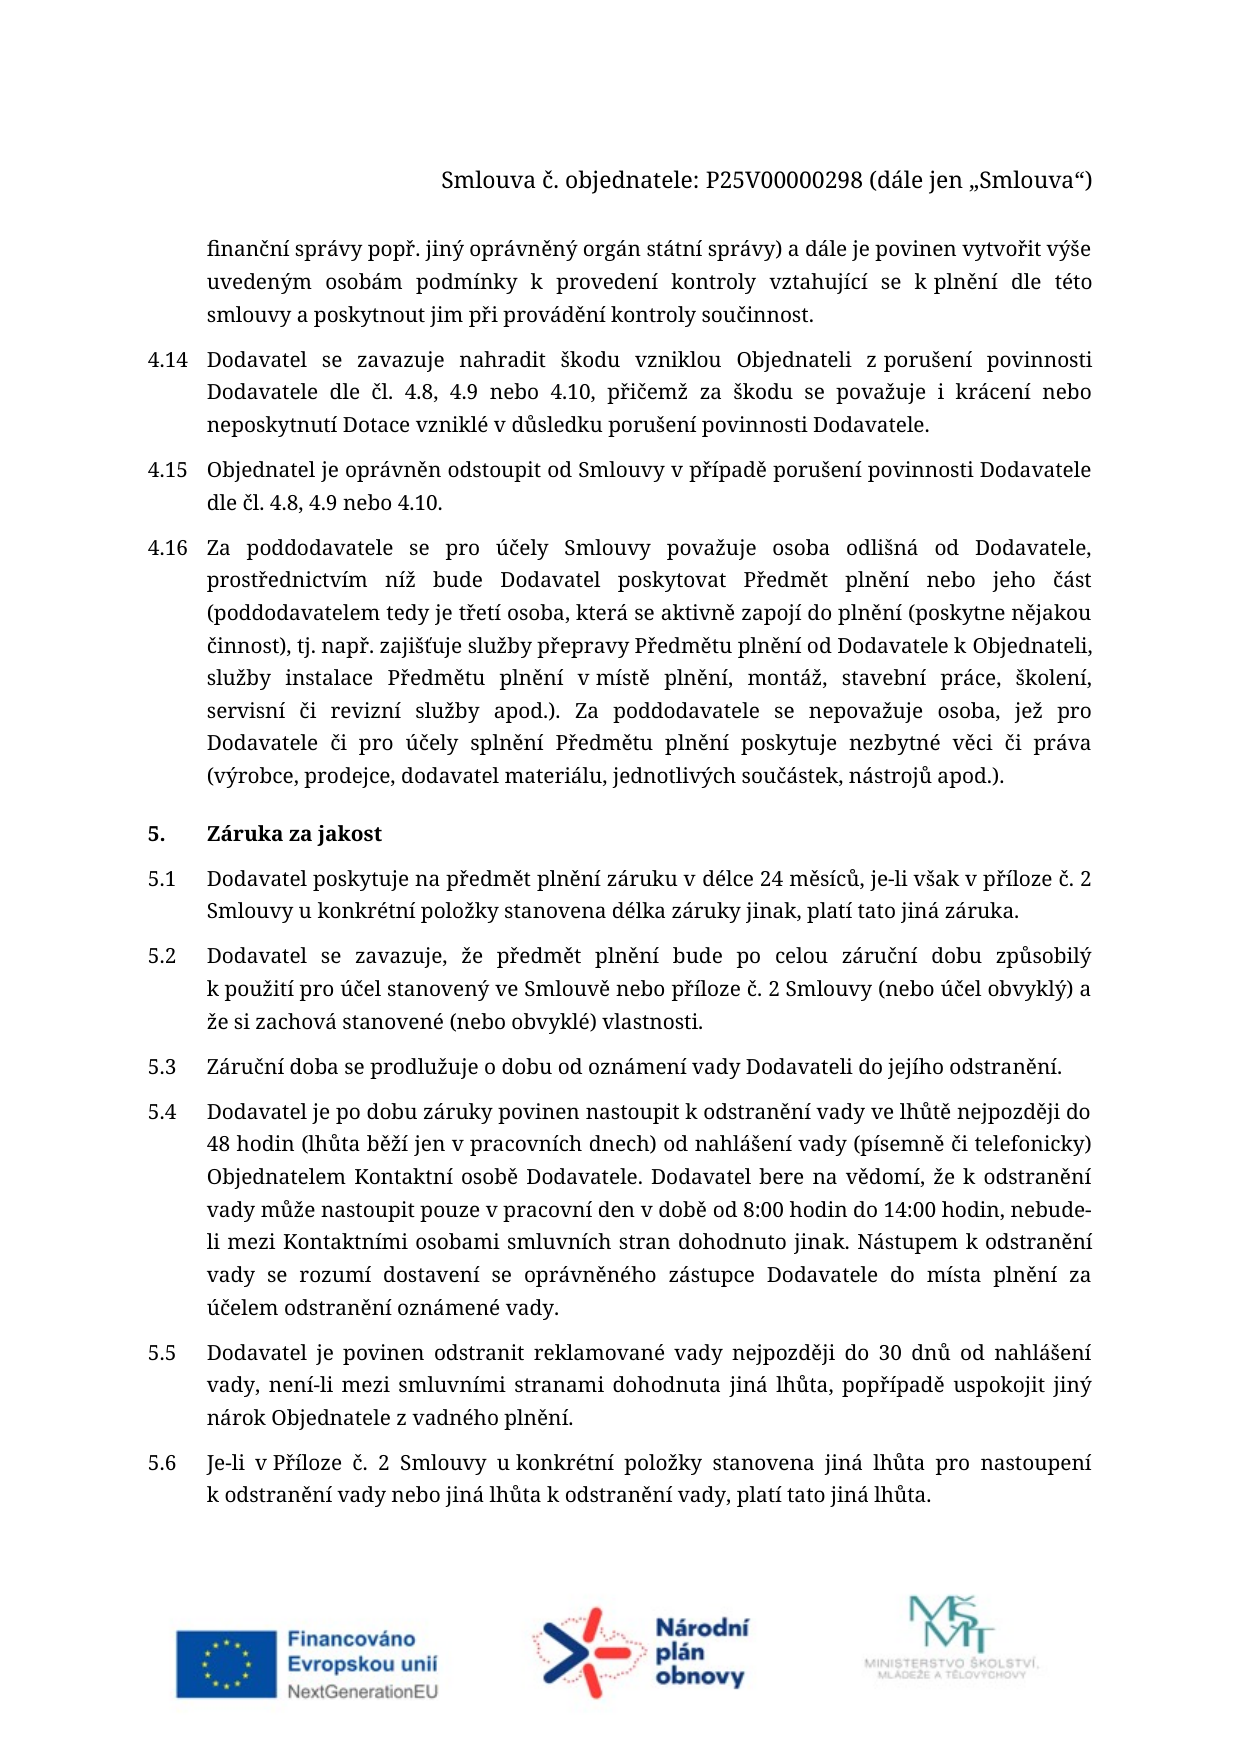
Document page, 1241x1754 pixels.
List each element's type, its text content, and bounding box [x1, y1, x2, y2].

list Dodavatel je povinen odstranit reklamované vady nejpozději do 30 dnů od nahlášení vady, není-li mezi smluvními stranami dohodnuta jiná lhůta, popřípadě uspokojit jiný nárok Objednatele z vadného plnění. [148, 1338, 1093, 1431]
picture [147, 1548, 1093, 1726]
list Dodavatel se zavazuje nahradit škodu vzniklou Objednateli z porušení povinnosti Dodavatele dle čl. 4.8, 4.9 nebo 4.10, přičemž za škodu se považuje i krácení nebo neposkytnutí Dotace vzniklé v důsledku porušení povinnosti Dodavatele. [148, 345, 1093, 438]
list Záruka za jakost [148, 819, 1093, 847]
list Záruční doba se prodlužuje o dobu od oznámení vady Dodavateli do jejího odstranění. [148, 1052, 1093, 1080]
list Dodavatel poskytuje na předmět plnění záruku v délce 24 měsíců, je-li však v příloze č. 2 Smlouvy u konkrétní položky stanovena délka záruky jinak, platí tato jiná záruka. [148, 864, 1093, 925]
list Za poddodavatele se pro účely Smlouvy považuje osoba odlišná od Dodavatele, prostřednictvím níž bude Dodavatel poskytovat Předmět plnění nebo jeho část (poddodavatelem tedy je třetí osoba, která se aktivně zapojí do plnění (poskytne nějakou činnost), tj. např. zajišťuje služby přepravy Předmětu plnění od Dodavatele k Objednateli, služby instalace Předmětu plnění v místě plnění, montáž, stavební práce, školení, servisní či revizní služby apod.). Za poddodavatele se nepovažuje osoba, jež pro Dodavatele či pro účely splnění Předmětu plnění poskytuje nezbytné věci či práva (výrobce, prodejce, dodavatel materiálu, jednotlivých součástek, nástrojů apod.). [148, 533, 1093, 789]
list Dodavatel je po dobu záruky povinen nastoupit k odstranění vady ve lhůtě nejpozději do 48 hodin (lhůta běží jen v pracovních dnech) od nahlášení vady (písemně či telefonicky) Objednatelem Kontaktní osobě Dodavatele. Dodavatel bere na vědomí, že k odstranění vady může nastoupit pouze v pracovní den v době od 8:00 hodin do 14:00 hodin, nebude-li mezi Kontaktními osobami smluvních stran dohodnuto jinak. Nástupem k odstranění vady se rozumí dostavení se oprávněného zástupce Dodavatele do místa plnění za účelem odstranění oznámené vady. [148, 1097, 1093, 1321]
list Dodavatel se zavazuje, že předmět plnění bude po celou záruční dobu způsobilý k použití pro účel stanovený ve Smlouvě nebo příloze č. 2 Smlouvy (nebo účel obvyklý) a že si zachová stanovené (nebo obvyklé) vlastnosti. [148, 942, 1093, 1035]
list Je-li v Příloze č. 2 Smlouvy u konkrétní položky stanovena jiná lhůta pro nastoupení k odstranění vady nebo jiná lhůta k odstranění vady, platí tato jiná lhůta. [148, 1448, 1093, 1509]
list Objednatel je oprávněn odstoupit od Smlouvy v případě porušení povinnosti Dodavatele dle čl. 4.8, 4.9 nebo 4.10. [148, 455, 1093, 516]
